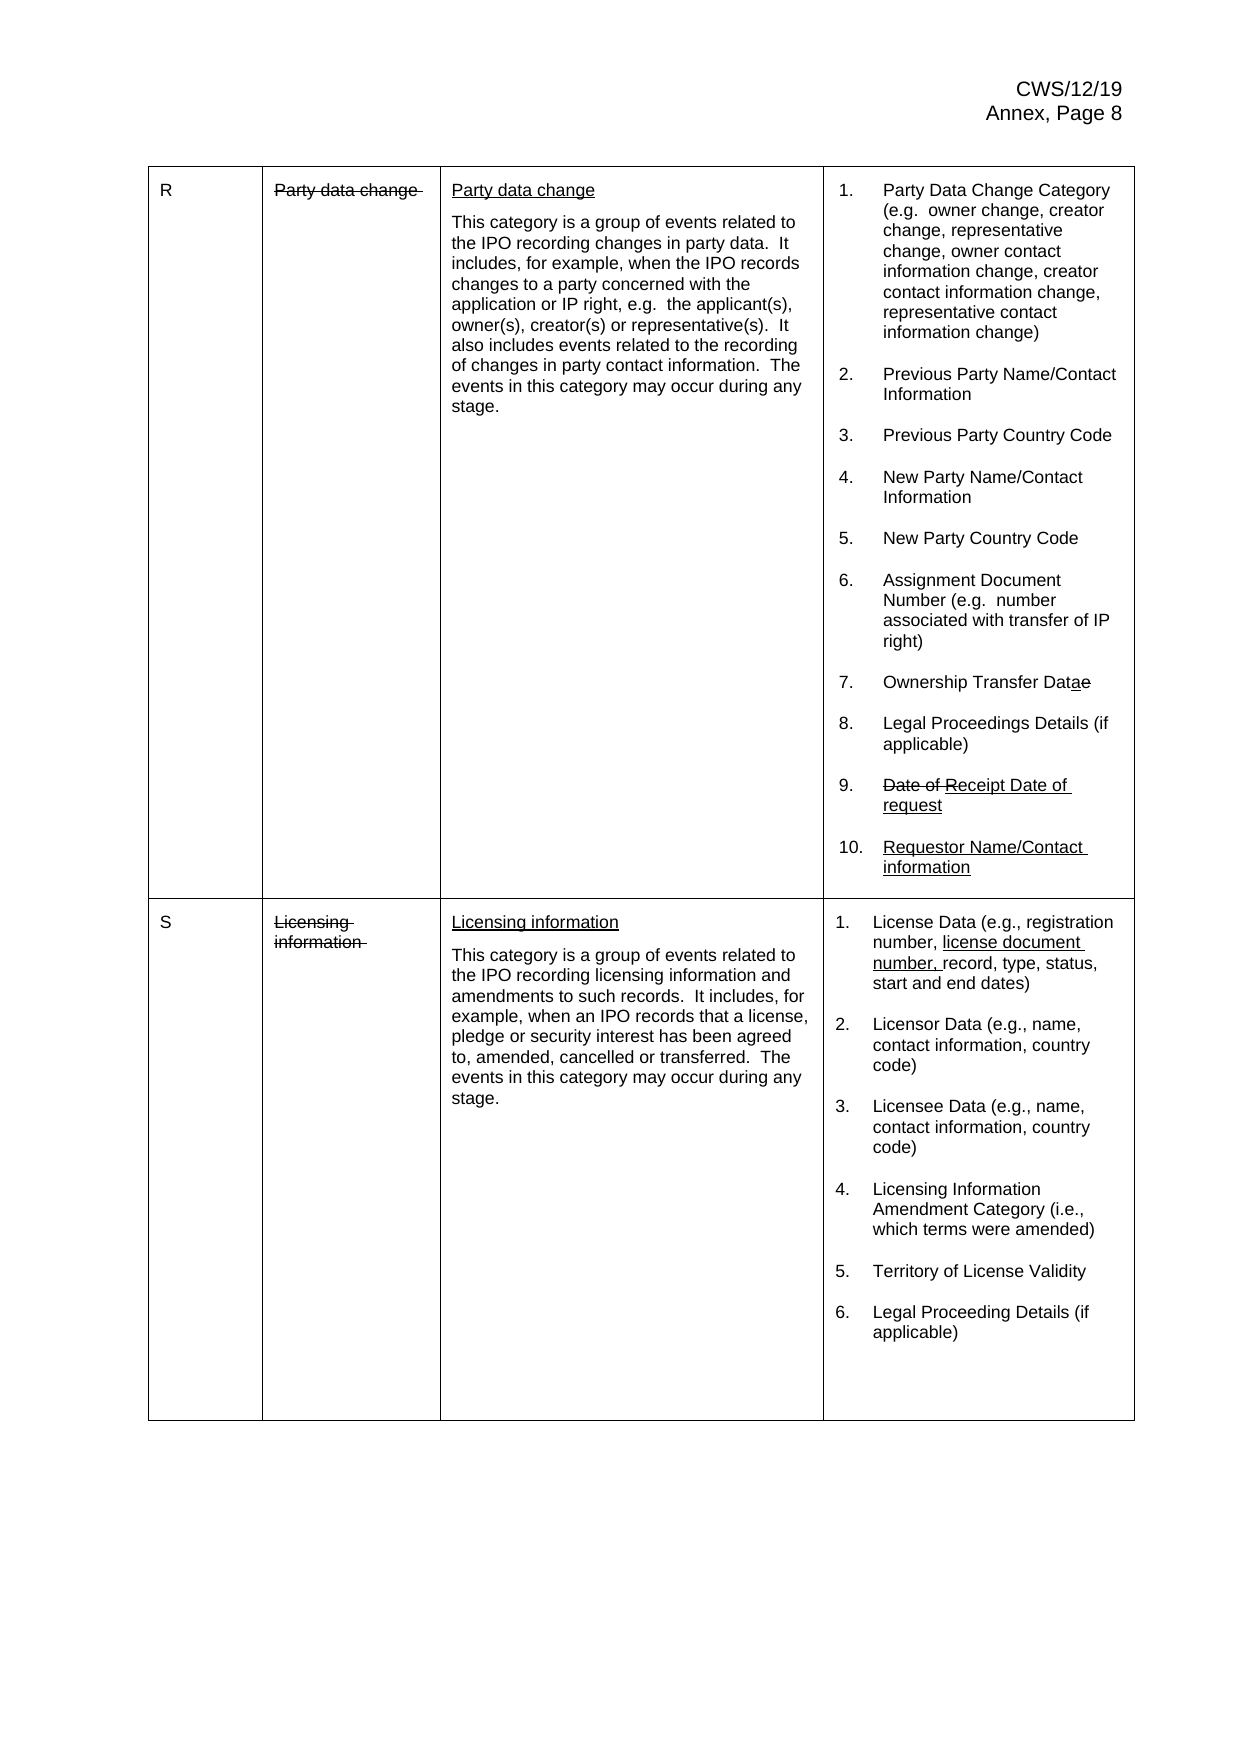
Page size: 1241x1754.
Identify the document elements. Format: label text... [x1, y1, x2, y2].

table_cell R [149, 167, 262, 898]
table_cell Licensing information This category is a group of events related to the IPO recording licensing information and amendments to such records. It includes, for example, when an IPO records that a license, pledge or security interest has been agreed to, amended, cancelled or transferred. The events in this category may occur during any stage. [441, 899, 823, 1420]
table_cell S [149, 899, 262, 1420]
table_cell Party data change [263, 167, 440, 898]
table_cell License Data (e.g., registration number, license document number, record, type, status, start and end dates) Licensor Data (e.g., name, contact information, country code) Licensee Data (e.g., name, contact information, country code) Licensing Information Amendment Category (i.e., which terms were amended) Territory of License Validity Legal Proceeding Details (if applicable) [824, 899, 1134, 1420]
table_cell Party data change This category is a group of events related to the IPO recording changes in party data. It includes, for example, when the IPO records changes to a party concerned with the application or IP right, e.g. the applicant(s), owner(s), creator(s) or representative(s). It also includes events related to the recording of changes in party contact information. The events in this category may occur during any stage. [441, 167, 823, 898]
table_cell Licensing information [263, 899, 440, 1420]
table_cell Party Data Change Category (e.g. owner change, creator change, representative change, owner contact information change, creator contact information change, representative contact information change) Previous Party Name/Contact Information Previous Party Country Code New Party Name/Contact Information New Party Country Code Assignment Document Number (e.g. number associated with transfer of IP right) Ownership Transfer Datae Legal Proceedings Details (if applicable) Date of Receipt Date of request Requestor Name/Contact information [824, 167, 1134, 898]
